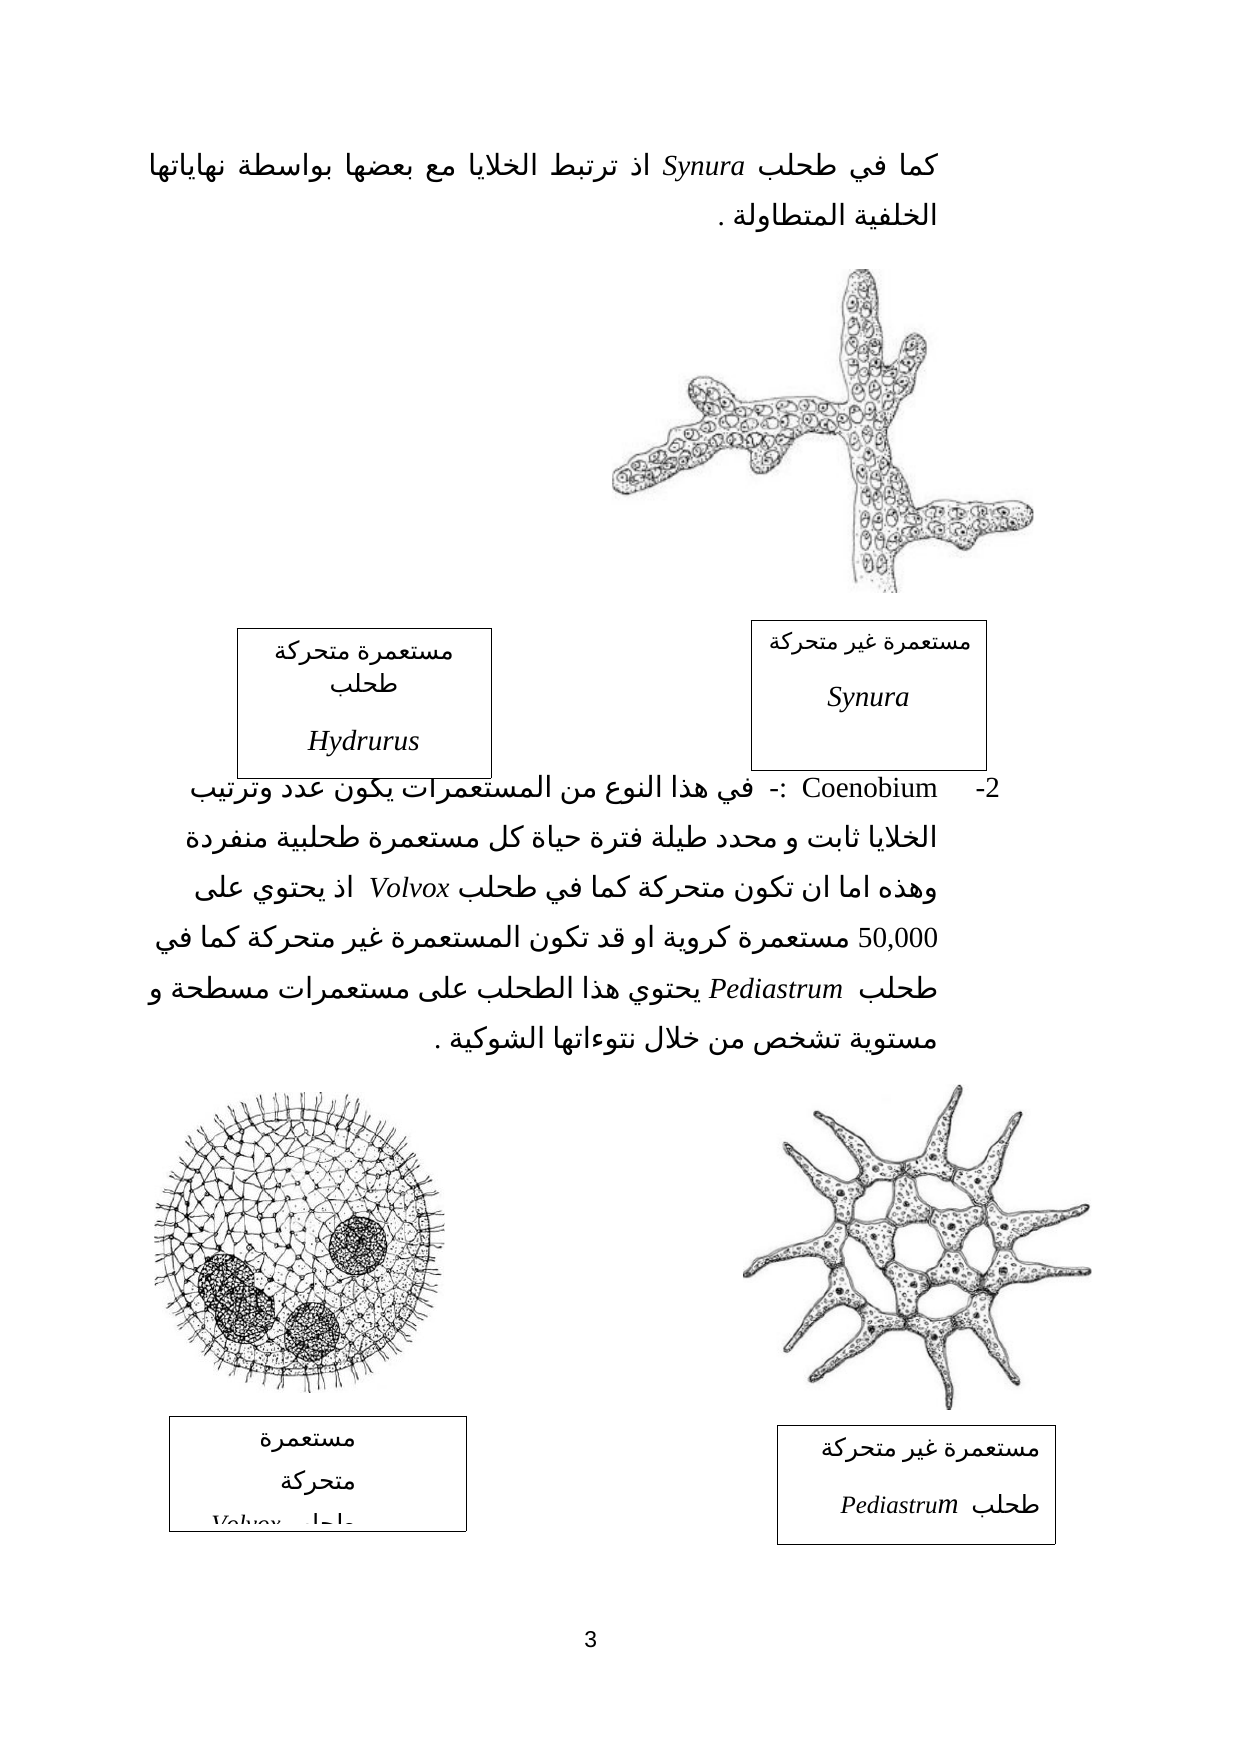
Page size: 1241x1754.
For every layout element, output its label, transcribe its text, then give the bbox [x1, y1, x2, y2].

picture [742, 1084, 1092, 1410]
list Coenobium :- في هذا النوع من المستعمرات يكون عدد وترتيب الخلايا ثابت و محدد طيلة فترة حياة كل مستعمرة طحلبية منفردة وهذه اما ان تكون متحركة كما في طحلب Volvox اذ يحتوي على 50,000 مستعمرة كروية او قد تكون المستعمرة غير متحركة كما في طحلب Pediastrum يحتوي هذا الطحلب على مستعمرات مسطحة و مستوية تشخص من خلال نتوءاتها الشوكية . [148, 770, 976, 1055]
picture [611, 269, 1034, 593]
picture [154, 1092, 445, 1393]
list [148, 148, 976, 232]
